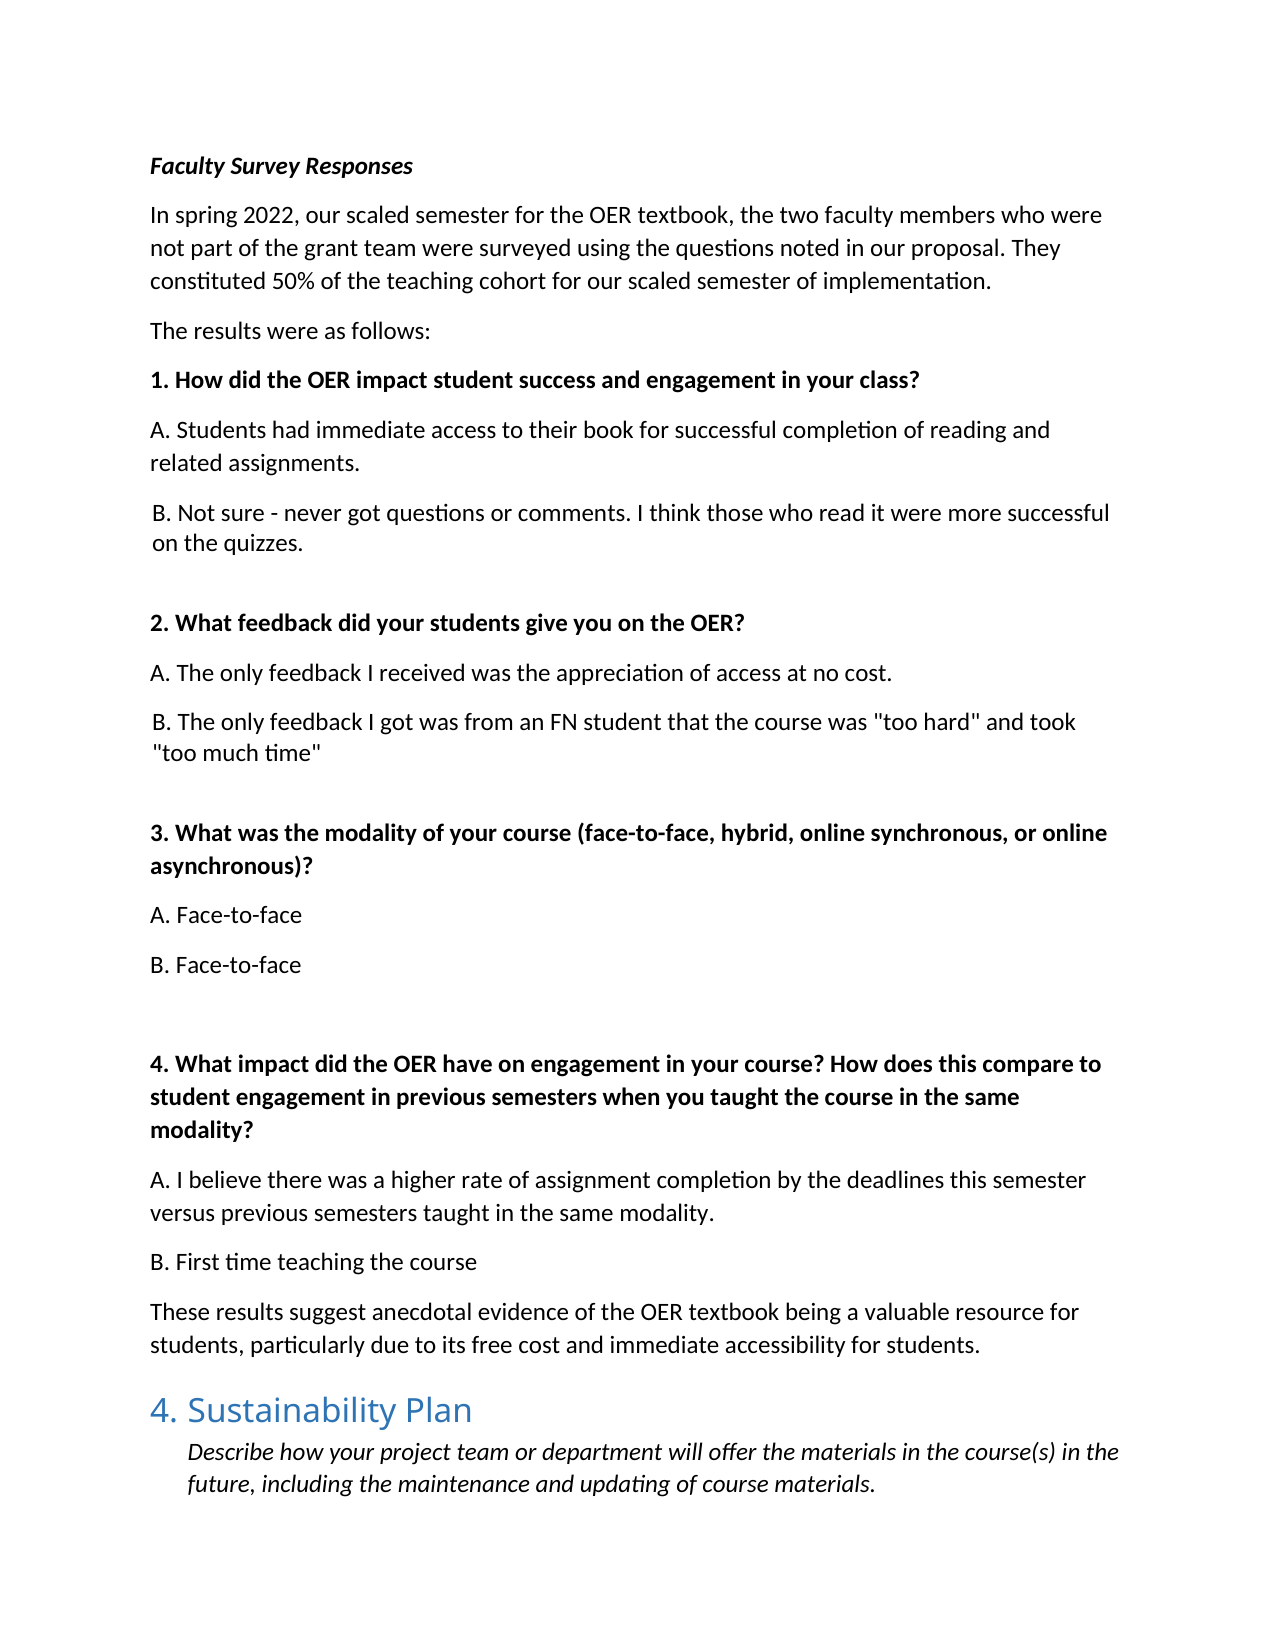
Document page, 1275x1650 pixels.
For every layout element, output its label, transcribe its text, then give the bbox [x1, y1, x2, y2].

text These results suggest anecdotal evidence of the OER textbook being a valuable resource for students, particularly due to its free cost and immediate accessibility for students. [150, 1296, 1125, 1359]
text B. Face-to-face [150, 949, 1125, 980]
text 4. What impact did the OER have on engagement in your course? How does this compare to student engagement in previous semesters when you taught the course in the same modality? [150, 1048, 1125, 1145]
text B. First time teaching the course [150, 1246, 1125, 1277]
text A. Face-to-face [150, 899, 1125, 930]
text 3. What was the modality of your course (face-to-face, hybrid, online synchronous, or online asynchronous)? [150, 817, 1125, 881]
table_header B. Not sure - never got questions or comments. I think those who read it were more successful on the quizzes. [150, 497, 1125, 558]
table_header B. The only feedback I got was from an FN student that the course was "too hard" and took "too much time" [150, 706, 1125, 767]
text 1. How did the OER impact student success and engagement in your class? [150, 364, 1125, 395]
text Faculty Survey Responses [150, 150, 1125, 181]
subtitle Sustainability Plan [150, 1387, 1125, 1432]
text Describe how your project team or department will offer the materials in the course(s) in the future, including the maintenance and updating of course materials. [187, 1436, 1125, 1499]
text The results were as follows: [150, 315, 1125, 346]
text A. I believe there was a higher rate of assignment completion by the deadlines this semester versus previous semesters taught in the same modality. [150, 1164, 1125, 1227]
text In spring 2022, our scaled semester for the OER textbook, the two faculty members who were not part of the grant team were surveyed using the questions noted in our proposal. They constituted 50% of the teaching cohort for our scaled semester of implementation. [150, 199, 1125, 296]
text A. Students had immediate access to their book for successful completion of reading and related assignments. [150, 414, 1125, 478]
text 2. What feedback did your students give you on the OER? [150, 607, 1125, 638]
text A. The only feedback I received was the appreciation of access at no cost. [150, 657, 1125, 687]
